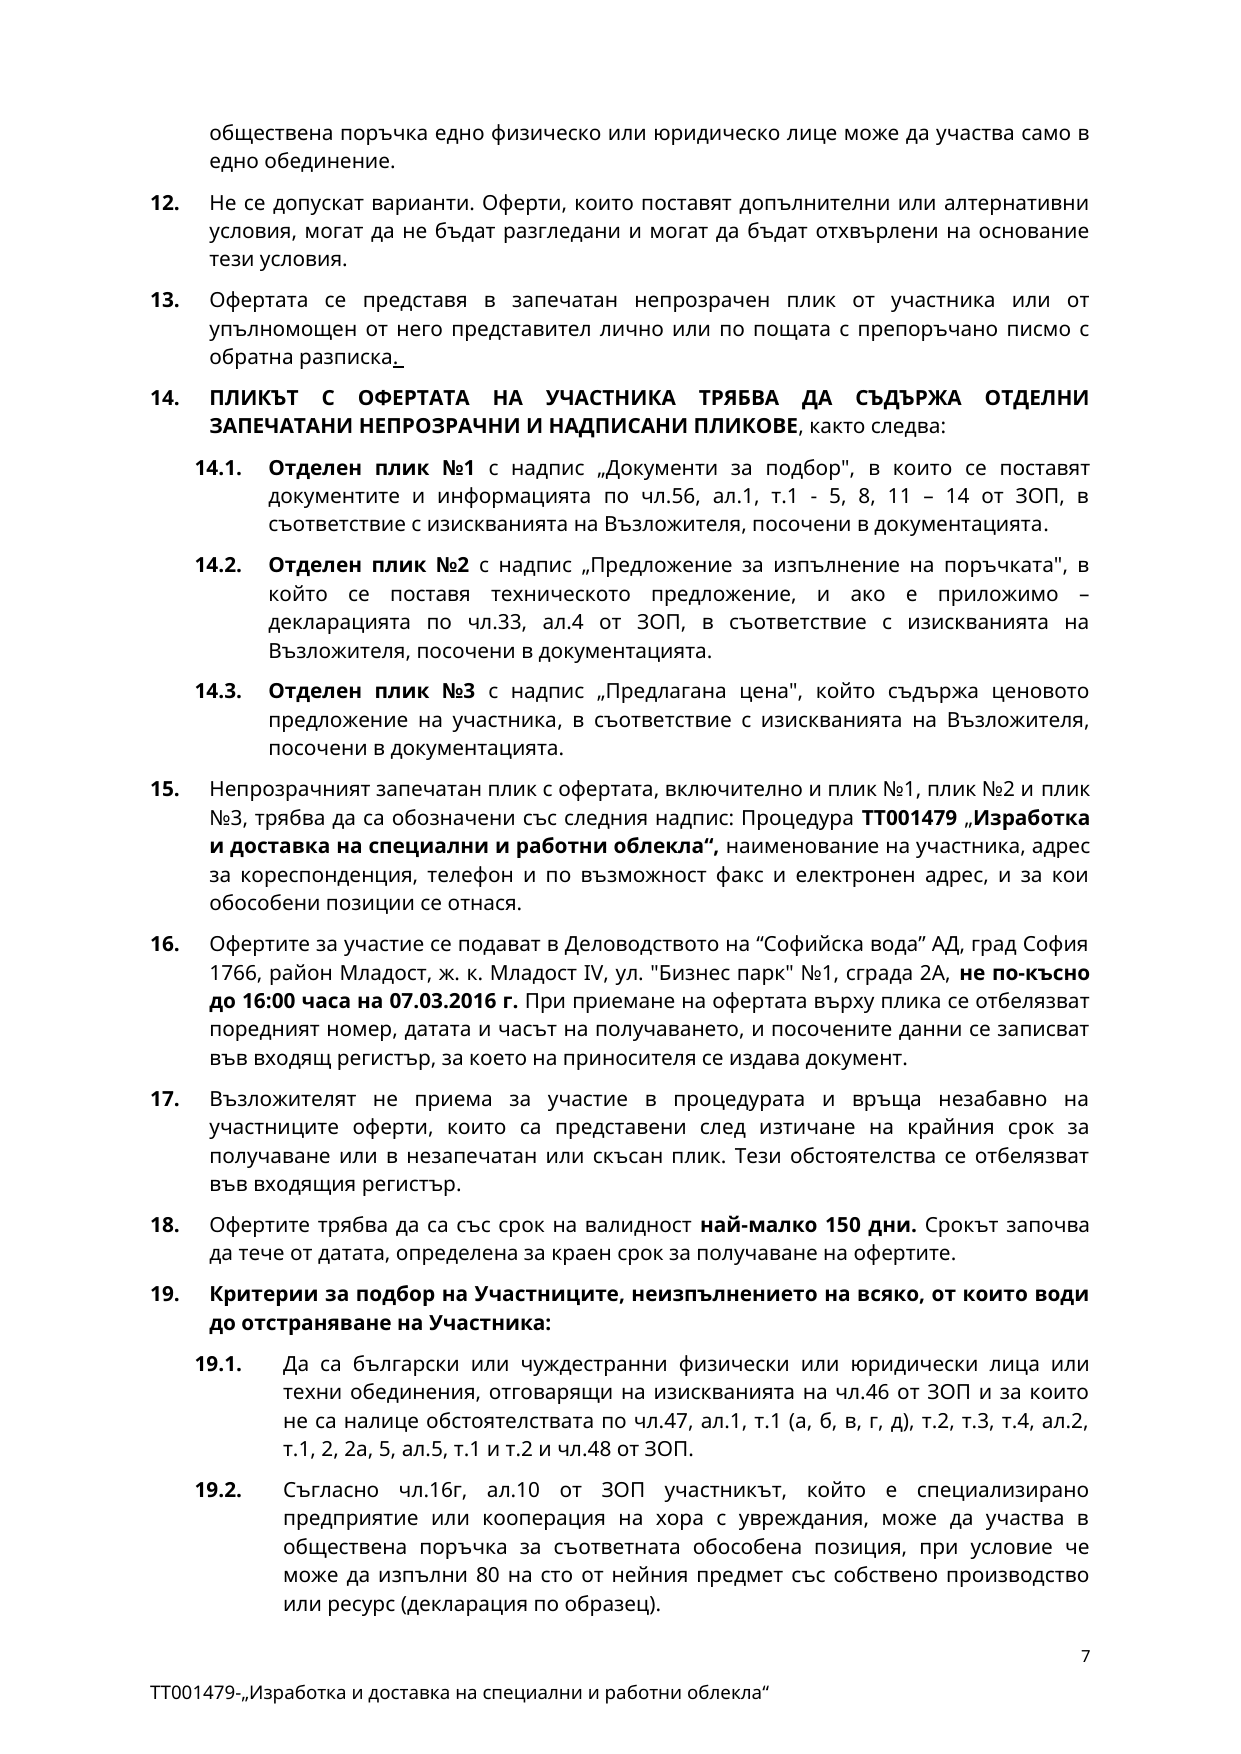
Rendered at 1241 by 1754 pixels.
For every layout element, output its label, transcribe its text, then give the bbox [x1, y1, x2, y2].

list Непрозрачният запечатан плик с офертата, включително и плик №1, плик №2 и плик №3, трябва да са обозначени със следния надпис: Процедура ТТ001479 „Изработка и доставка на специални и работни облекла“, наименование на участника, адрес за кореспонденция, телефон и по възможност факс и електронен адрес, и за кои обособени позиции се отнася. [150, 774, 1090, 917]
list Критерии за подбор на Участниците, неизпълнението на всяко, от които води до отстраняване на Участника: [150, 1279, 1090, 1336]
list Отделен плик №2 с надпис „Предложение за изпълнение на поръчката", в който се поставя техническото предложение, и ако е приложимо – декларацията по чл.33, ал.4 от ЗОП, в съответствие с изискванията на Възложителя, посочени в документацията. [194, 550, 1090, 664]
list Да са български или чуждестранни физически или юридически лица или техни обединения, отговарящи на изискванията на чл.46 от ЗОП и за които не са налице обстоятелствата по чл.47, ал.1, т.1 (а, б, в, г, д), т.2, т.3, т.4, ал.2, т.1, 2, 2а, 5, ал.5, т.1 и т.2 и чл.48 от ЗОП. [194, 1349, 1090, 1463]
list Не се допускат варианти. Оферти, които поставят допълнителни или алтернативни условия, могат да не бъдат разгледани и могат да бъдат отхвърлени на основание тези условия. [150, 188, 1090, 273]
list Съгласно чл.16г, ал.10 от ЗОП участникът, който е специализирано предприятие или кооперация на хора с увреждания, може да участва в обществена поръчка за съответната обособена позиция, при условие че може да изпълни 80 на сто от нейния предмет със собствено производство или ресурс (декларация по образец). [194, 1475, 1090, 1617]
list Офертите трябва да са със срок на валидност най-малко 150 дни. Срокът започва да тече от датата, определена за краен срок за получаване на офертите. [150, 1210, 1090, 1267]
list Офертите за участие се подават в Деловодството на “Софийска вода” АД, град София 1766, район Младост, ж. к. Младост ІV, ул. "Бизнес парк" №1, сграда 2А, не по-късно до 16:00 часа на 07.03.2016 г. При приемане на офертата върху плика се отбелязват поредният номер, датата и часът на получаването, и посочените данни се записват във входящ регистър, за което на приносителя се издава документ. [150, 929, 1090, 1071]
list Възложителят не приема за участие в процедурата и връща незабавно на участниците оферти, които са представени след изтичане на крайния срок за получаване или в незапечатан или скъсан плик. Тези обстоятелства се отбелязват във входящия регистър. [150, 1084, 1090, 1198]
list Отделен плик №3 с надпис „Предлагана цена", който съдържа ценовото предложение на участника, в съответствие с изискванията на Възложителя, посочени в документацията. [194, 677, 1090, 762]
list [150, 118, 1090, 175]
list Отделен плик №1 с надпис „Документи за подбор", в които се поставят документите и информацията по чл.56, ал.1, т.1 - 5, 8, 11 – 14 от ЗОП, в съответствие с изискванията на Възложителя, посочени в документацията. [194, 453, 1090, 538]
list ПЛИКЪТ С ОФЕРТАТА НА УЧАСТНИКА ТРЯБВА ДА СЪДЪРЖА ОТДЕЛНИ ЗАПЕЧАТАНИ НЕПРОЗРАЧНИ И НАДПИСАНИ ПЛИКОВЕ, както следва: [150, 383, 1090, 440]
list Офертата се представя в запечатан непрозрачен плик от участника или от упълномощен от него представител лично или по пощата с препоръчано писмо с обратна разписка. [150, 285, 1090, 371]
